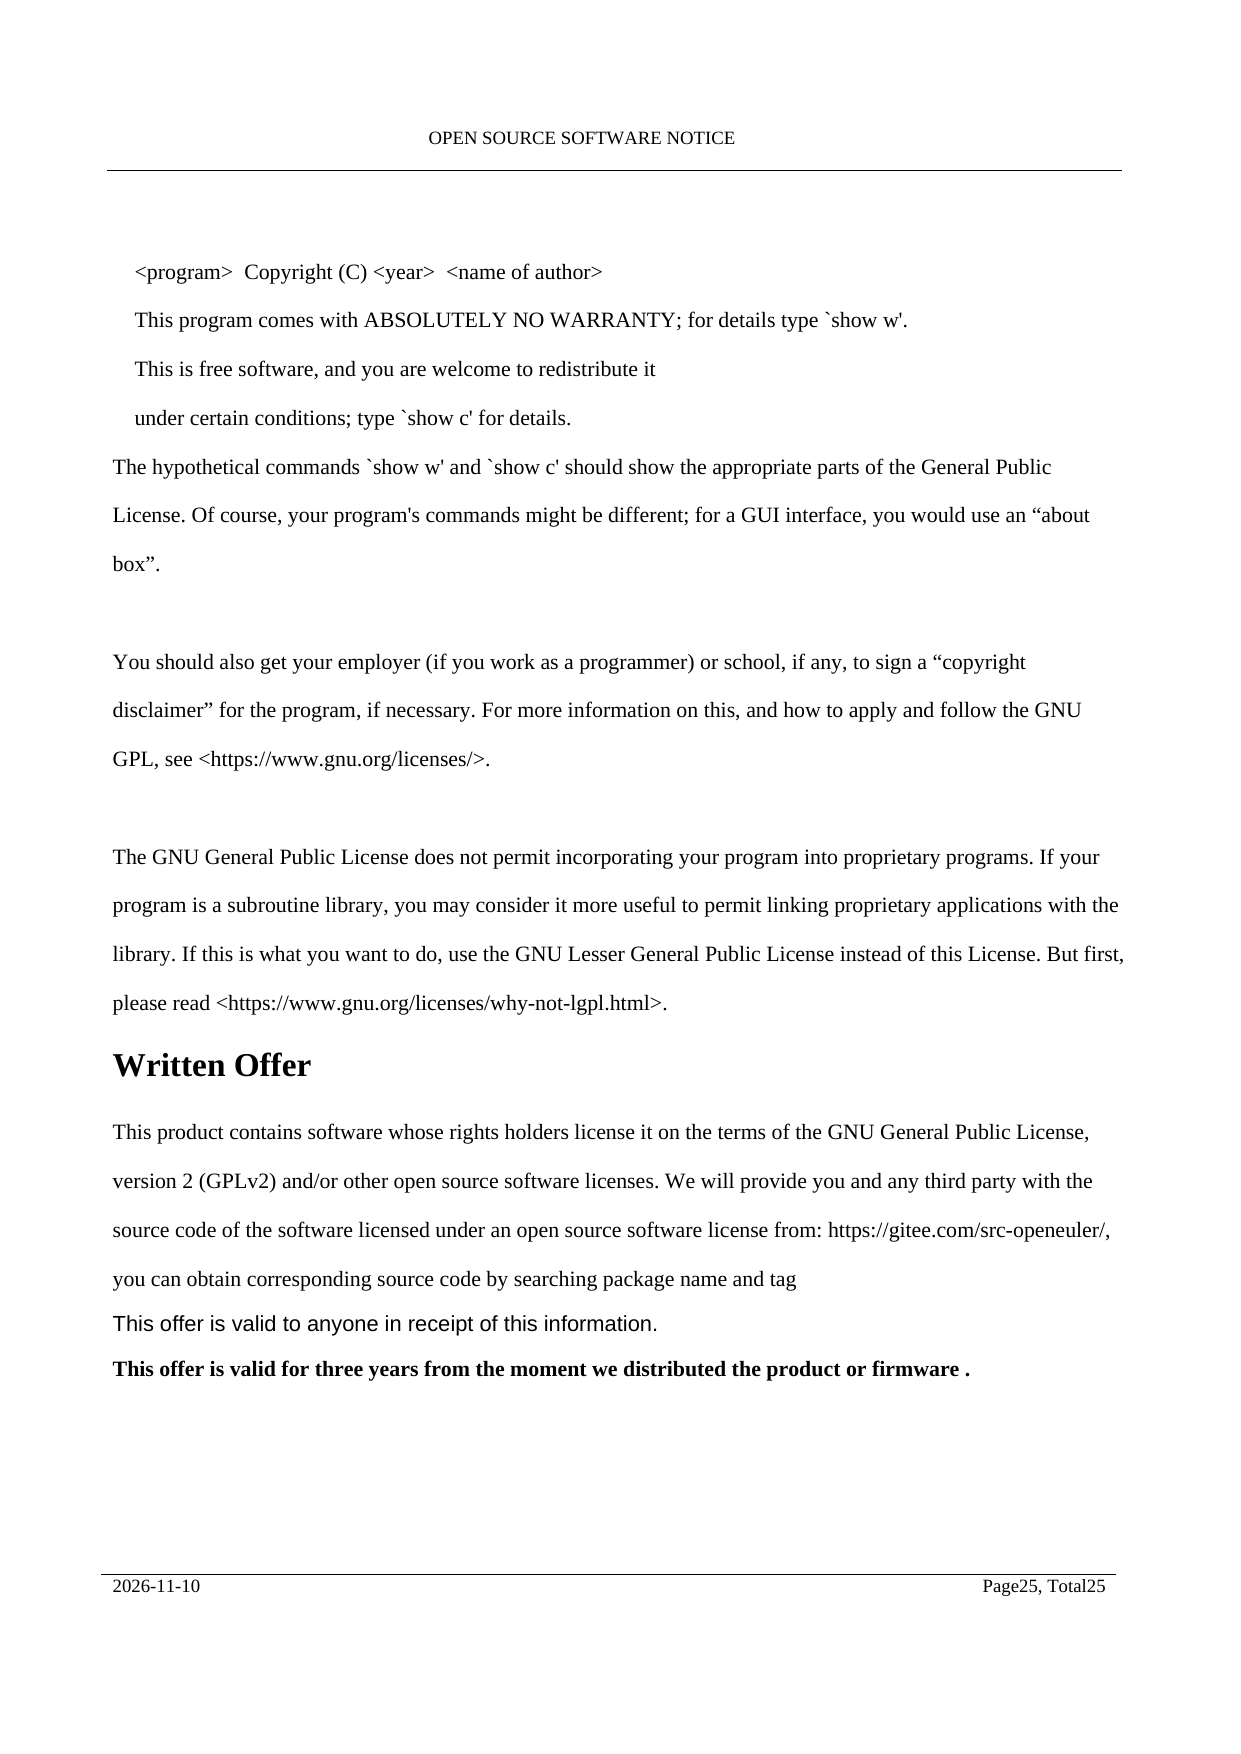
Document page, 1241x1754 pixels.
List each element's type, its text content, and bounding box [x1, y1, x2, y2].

text This product contains software whose rights holders license it on the terms of the GNU General Public License, version 2 (GPLv2) and/or other open source software licenses. We will provide you and any third party with the source code of the software licensed under an open source software license from: https://gitee.com/src-openeuler/, you can obtain corresponding source code by searching package name and tag [112, 1116, 1128, 1294]
text Written Offer [112, 1031, 1128, 1096]
text This offer is valid for three years from the moment we distributed the product or firmware . [112, 1352, 1128, 1384]
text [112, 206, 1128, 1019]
text This offer is valid to anyone in receipt of this information. [112, 1307, 1128, 1339]
